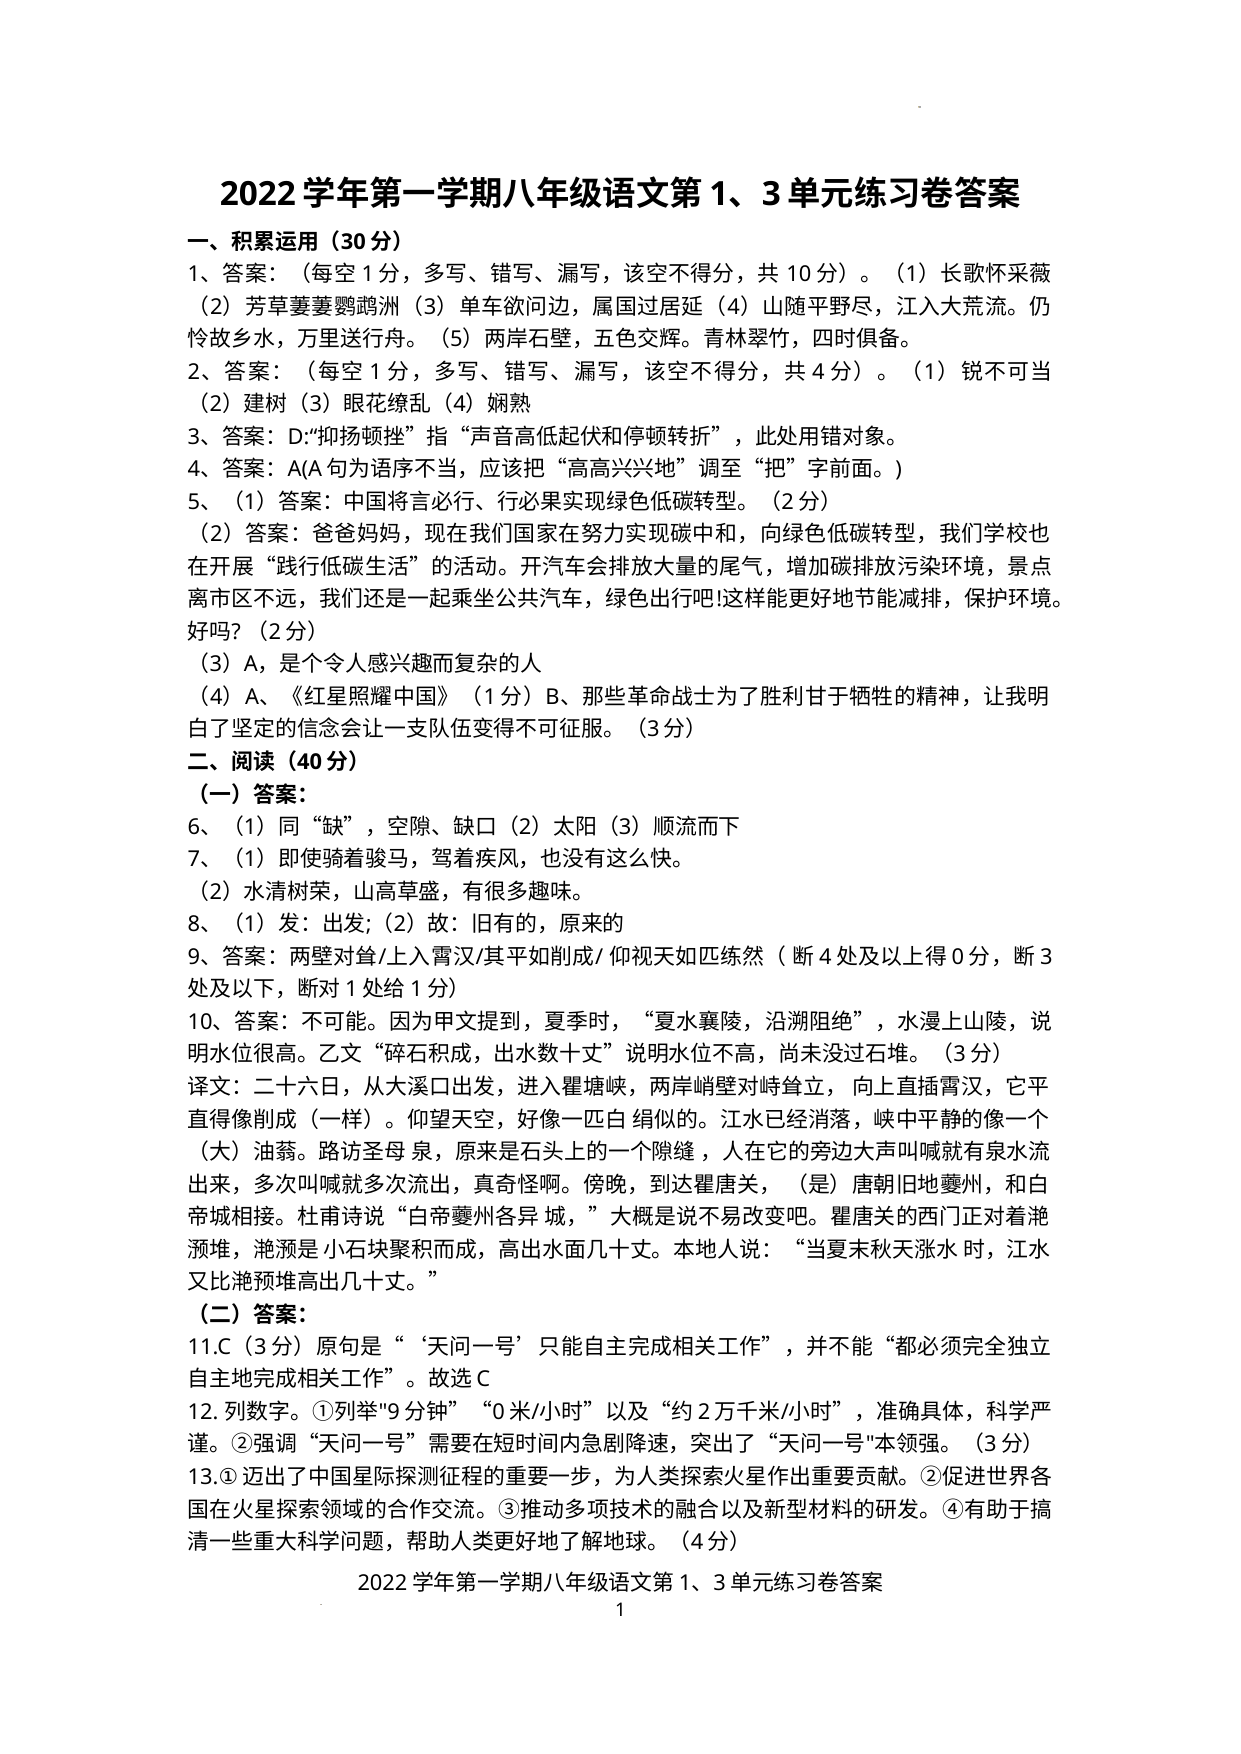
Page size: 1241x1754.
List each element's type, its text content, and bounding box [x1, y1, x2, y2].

text 5、（1）答案：中国将言必行、行必果实现绿色低碳转型。（2分） [187, 484, 1053, 516]
text （2）答案：爸爸妈妈，现在我们国家在努力实现碳中和，向绿色低碳转型，我们学校也在开展“践行低碳生活”的活动。开汽车会排放大量的尾气，增加碳排放污染环境，景点离市区不远，我们还是一起乘坐公共汽车，绿色出行吧!这样能更好地节能减排，保护环境。好吗? （2分） [187, 516, 1053, 646]
text （一）答案： [187, 776, 1053, 809]
text （2）水清树荣，山高草盛，有很多趣味。 [187, 874, 1053, 906]
text 4、答案：A(A句为语序不当，应该把“高高兴兴地”调至“把”字前面。) [187, 451, 1053, 484]
text 2、答案：（每空1分，多写、错写、漏写，该空不得分，共4分）。（1）锐不可当（2）建树（3）眼花缭乱（4）娴熟 [187, 354, 1053, 419]
text （二）答案： [187, 1296, 1053, 1329]
text 13.①迈出了中国星际探测征程的重要一步，为人类探索火星作出重要贡献。②促进世界各国在火星探索领域的合作交流。③推动多项技术的融合以及新型材料的研发。④有助于搞清一些重大科学问题，帮助人类更好地了解地球。（4分） [187, 1459, 1053, 1556]
text 11.C（3分）原句是“‘天问一号’只能自主完成相关工作”，并不能“都必须完全独立自主地完成相关工作”。故选C [187, 1329, 1053, 1394]
text 3、答案：D:“抑扬顿挫”指“声音高低起伏和停顿转折”，此处用错对象。 [187, 419, 1053, 451]
text 一、积累运用（30分） [187, 224, 1053, 256]
text 12. 列数字。①列举"9分钟”“0米/小时”以及“约2万千米/小时”，准确具体，科学严谨。②强调“天问一号”需要在短时间内急剧降速，突出了“天问一号"本领强。（3分） [187, 1394, 1053, 1459]
text 9、答案：两壁对耸/上入霄汉/其平如削成/ 仰视天如匹练然（ 断4处及以上得0分，断3处及以下，断对1处给1分） [187, 939, 1053, 1004]
text 8、（1）发：出发;（2）故：旧有的，原来的 [187, 906, 1053, 939]
text 2022学年第一学期八年级语文第1、3单元练习卷答案 [187, 159, 1053, 224]
text （3）A，是个令人感兴趣而复杂的人 [187, 646, 1053, 679]
text 1、答案：（每空1分，多写、错写、漏写，该空不得分，共10分）。（1）长歌怀采薇（2）芳草萋萋鹦鹉洲（3）单车欲问边，属国过居延（4）山随平野尽，江入大荒流。仍怜故乡水，万里送行舟。（5）两岸石壁，五色交辉。青林翠竹，四时俱备。 [187, 256, 1053, 354]
text 译文：二十六日，从大溪口出发，进入瞿塘峡，两岸峭壁对峙耸立， 向上直插霄汉，它平直得像削成（一样）。仰望天空，好像一匹白 绢似的。江水已经消落，峡中平静的像一个（大）油蓊。路访圣母 泉，原来是石头上的一个隙缝 ，人在它的旁边大声叫喊就有泉水流 出来，多次叫喊就多次流出，真奇怪啊。傍晚，到达瞿唐关， （是）唐朝旧地虁州，和白帝城相接。杜甫诗说“白帝虁州各异 城，”大概是说不易改变吧。瞿唐关的西门正对着滟滪堆，滟滪是 小石块聚积而成，高出水面几十丈。本地人说：“当夏末秋天涨水 时，江水又比滟预堆高出几十丈。” [187, 1069, 1053, 1296]
text 10、答案：不可能。因为甲文提到，夏季时，“夏水襄陵，沿溯阻绝”，水漫上山陵，说明水位很高。乙文“碎石积成，出水数十丈”说明水位不高，尚未没过石堆。（3分） [187, 1004, 1053, 1069]
text 7、（1）即使骑着骏马，驾着疾风，也没有这么快。 [187, 841, 1053, 874]
text （4）A、《红星照耀中国》（1分）B、那些革命战士为了胜利甘于牺牲的精神，让我明白了坚定的信念会让一支队伍变得不可征服。（3分） [187, 679, 1053, 744]
text 二、阅读（40分） [187, 744, 1053, 776]
text 6、（1）同“缺”，空隙、缺口（2）太阳（3）顺流而下 [187, 809, 1053, 841]
